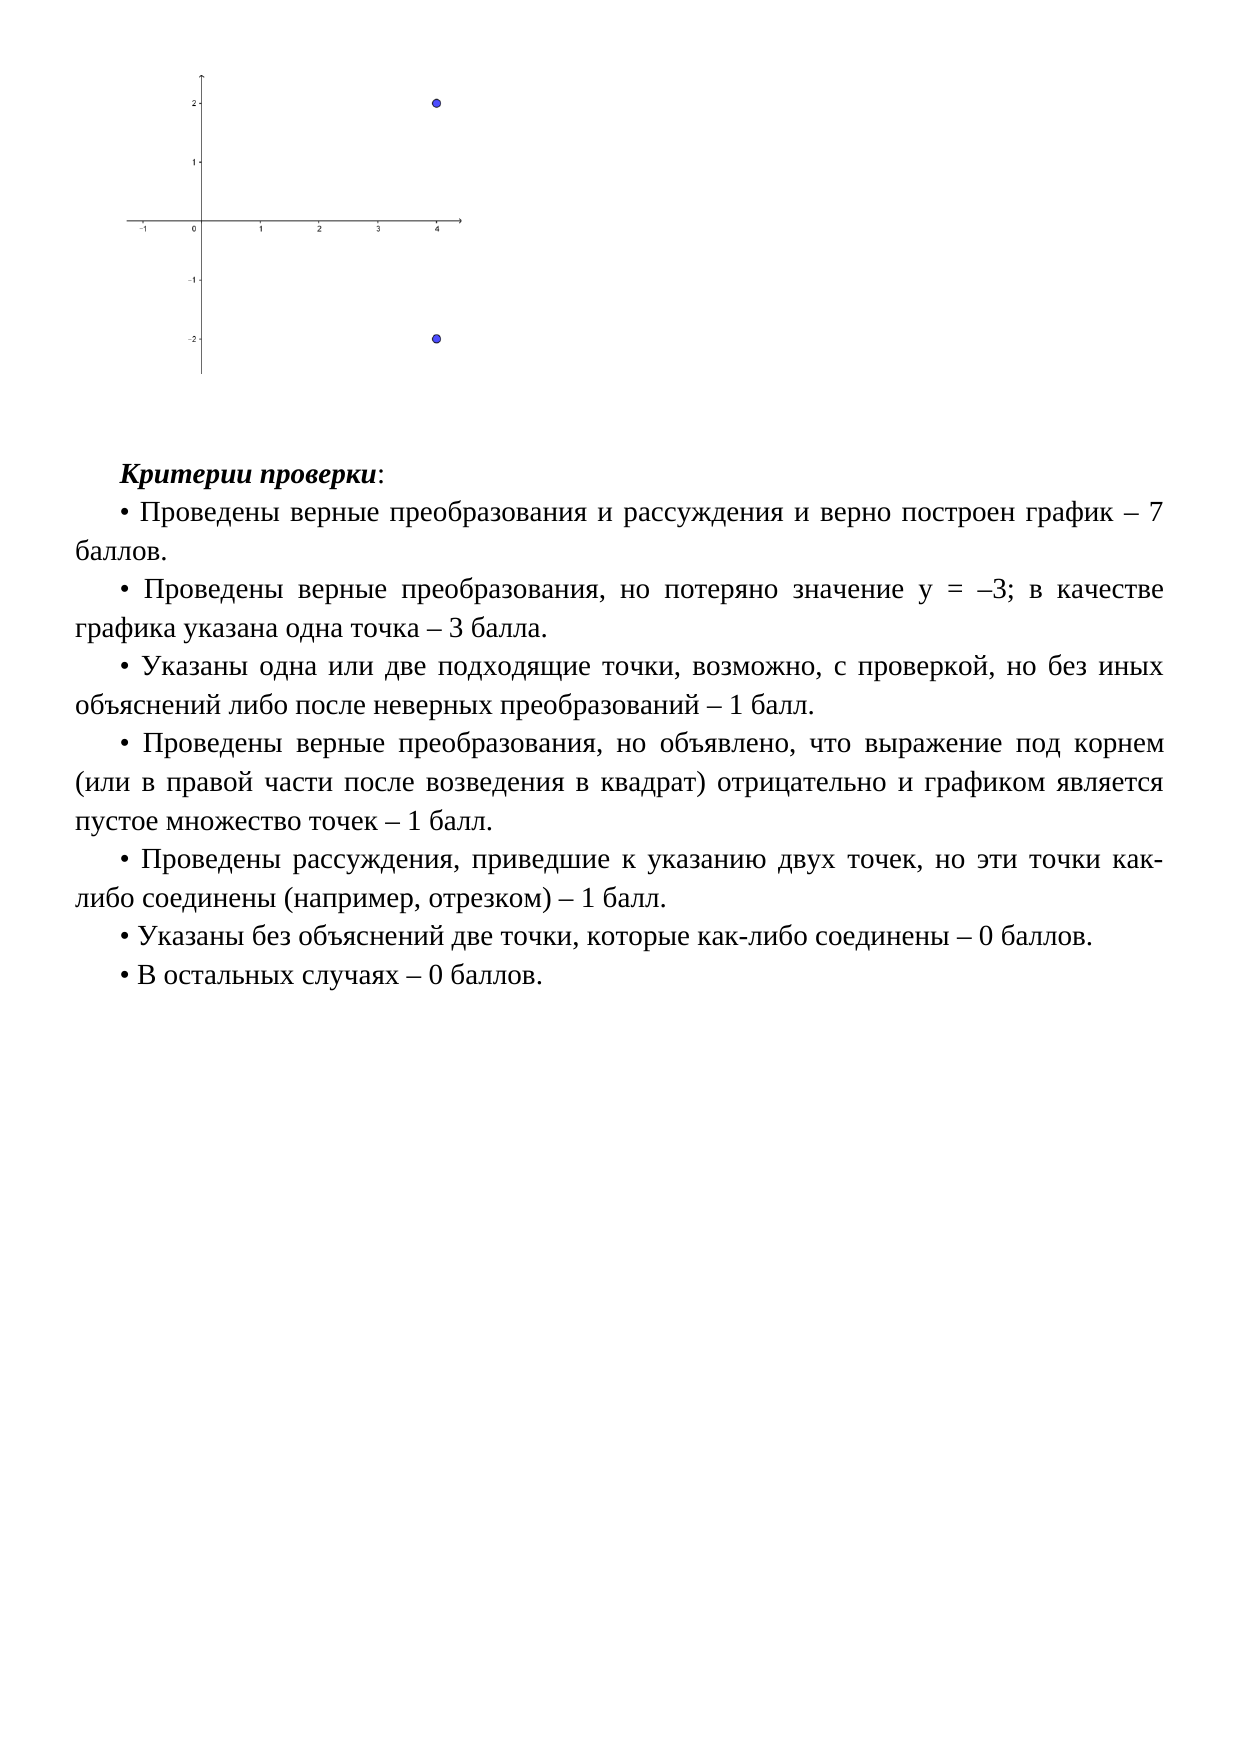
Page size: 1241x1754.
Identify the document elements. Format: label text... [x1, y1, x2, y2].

list • Указаны без объяснений две точки, которые как-либо соединены – 0 баллов. [75, 918, 1165, 952]
list • Указаны одна или две подходящие точки, возможно, с проверкой, но без иных объяснений либо после неверных преобразований – 1 балл. [75, 648, 1165, 721]
list Критерии проверки: [75, 456, 1165, 489]
picture [126, 75, 462, 374]
list • Проведены верные преобразования, но объявлено, что выражение под корнем (или в правой части после возведения в квадрат) отрицательно и графиком является пустое множество точек – 1 балл. [75, 726, 1165, 836]
list • Проведены рассуждения, приведшие к указанию двух точек, но эти точки как-либо соединены (например, отрезком) – 1 балл. [75, 841, 1165, 913]
list • В остальных случаях – 0 баллов. [75, 957, 1165, 990]
list • Проведены верные преобразования, но потеряно значение y = –3; в качестве графика указана одна точка – 3 балла. [75, 571, 1165, 643]
list • Проведены верные преобразования и рассуждения и верно построен график – 7 баллов. [75, 494, 1165, 566]
